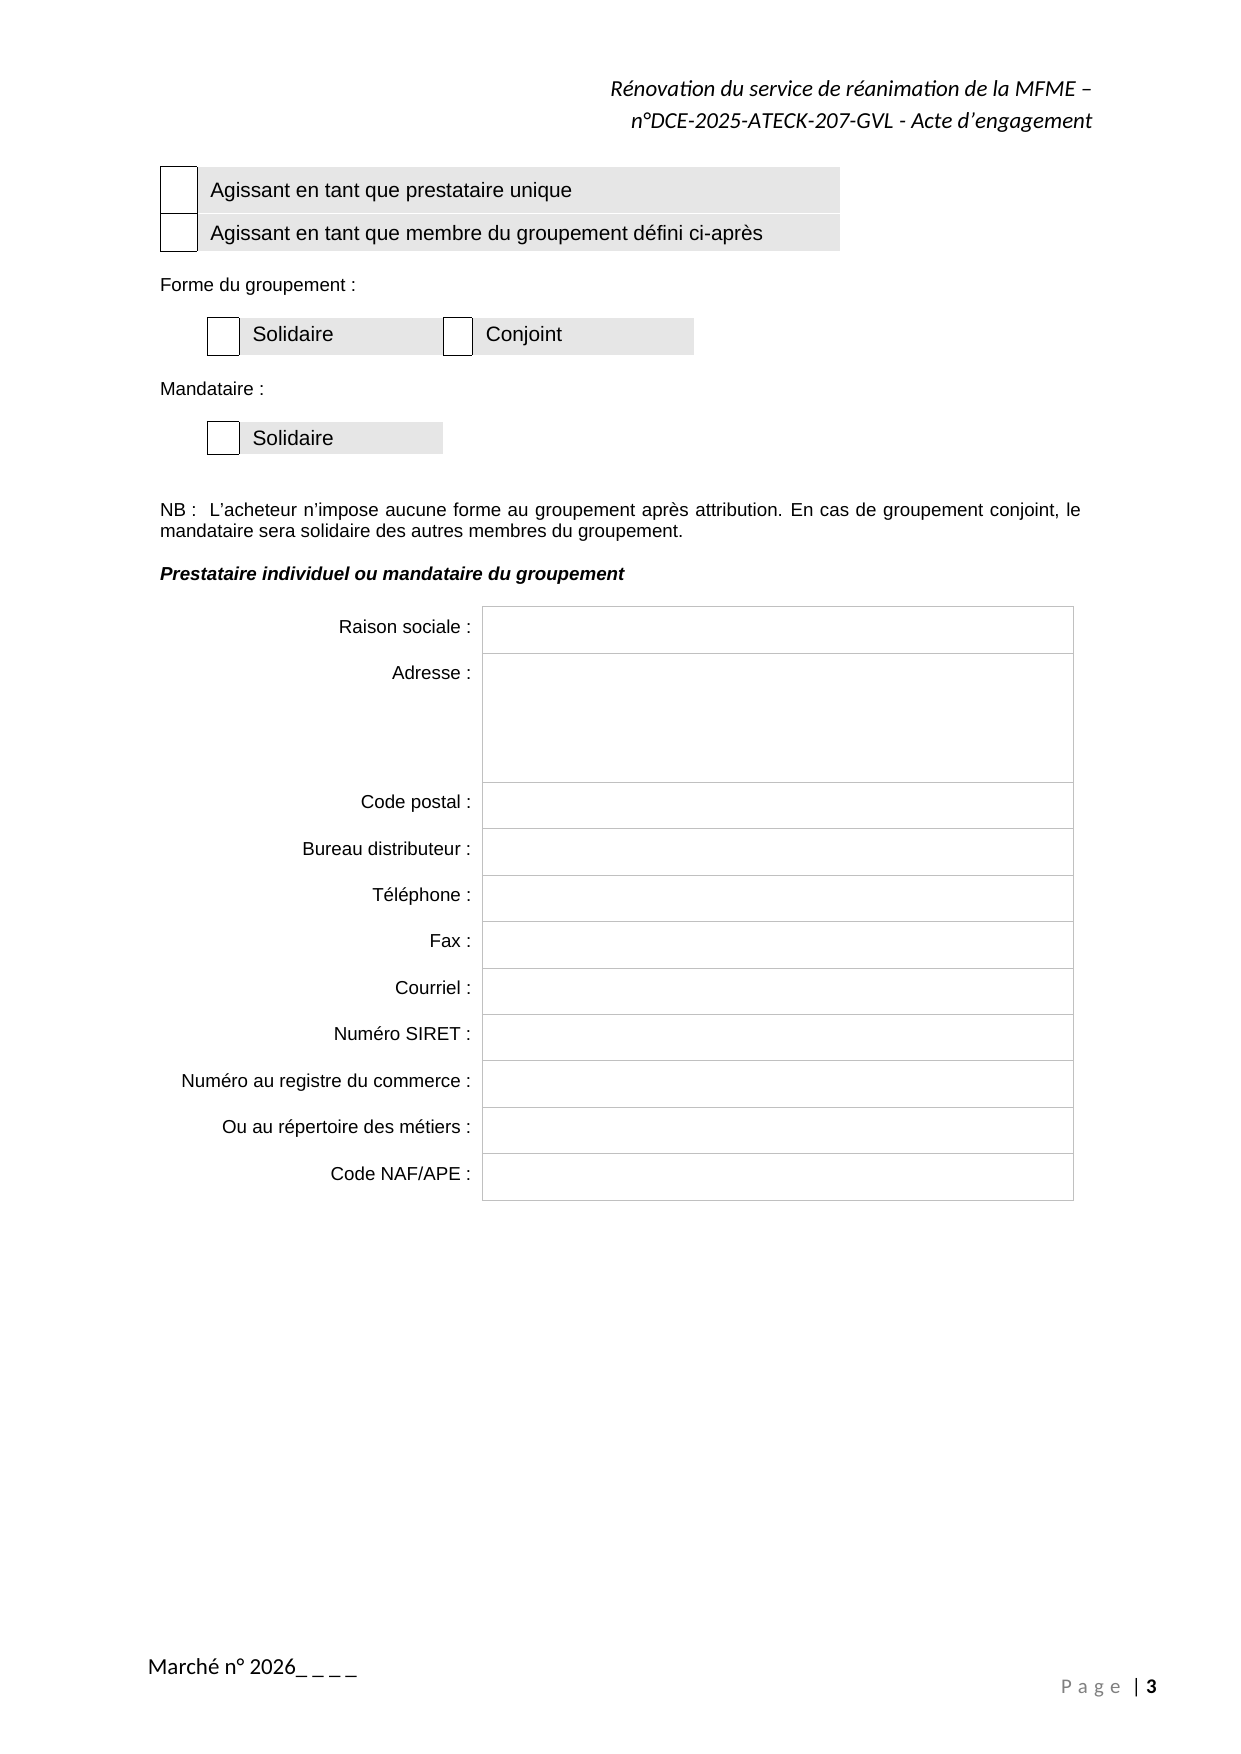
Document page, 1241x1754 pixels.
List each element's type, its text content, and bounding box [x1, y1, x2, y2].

table_cell Fax : [161, 922, 482, 967]
table_cell [483, 1015, 1073, 1060]
table_header [161, 167, 197, 213]
text Mandataire : [160, 378, 1081, 399]
table_cell [483, 783, 1073, 828]
table_cell Bureau distributeur : [161, 829, 482, 874]
table_cell [483, 876, 1073, 921]
table_header Conjoint [473, 318, 694, 355]
table_cell Adresse : [161, 654, 482, 782]
table_cell [483, 1061, 1073, 1107]
text NB : L’acheteur n’impose aucune forme au groupement après attribution. En cas de groupement conjoint, le mandataire sera solidaire des autres membres du groupement. [160, 498, 1081, 541]
table_header [208, 318, 239, 355]
table_cell Ou au répertoire des métiers : [161, 1108, 482, 1153]
table_header Raison sociale : [161, 607, 482, 653]
table_header Solidaire [240, 422, 443, 454]
table_cell Code postal : [161, 783, 482, 828]
table_header [483, 607, 1073, 653]
table_cell Téléphone : [161, 876, 482, 921]
table_cell [483, 1154, 1073, 1200]
table_cell [483, 829, 1073, 874]
table_cell Numéro SIRET : [161, 1015, 482, 1060]
text Prestataire individuel ou mandataire du groupement [160, 563, 1081, 584]
table_header [208, 422, 239, 454]
table_cell [483, 922, 1073, 967]
table_cell Code NAF/APE : [161, 1154, 482, 1200]
table_cell [161, 214, 197, 251]
table_header [444, 318, 472, 355]
table_cell [483, 654, 1073, 782]
table_cell [483, 1108, 1073, 1153]
table_cell Courriel : [161, 969, 482, 1014]
text Forme du groupement : [160, 274, 1081, 295]
table_header Solidaire [240, 318, 443, 355]
table_header Agissant en tant que prestataire unique [198, 167, 840, 213]
table_cell Agissant en tant que membre du groupement défini ci-après [198, 214, 840, 251]
table_cell [483, 969, 1073, 1014]
table_cell Numéro au registre du commerce : [161, 1061, 482, 1107]
